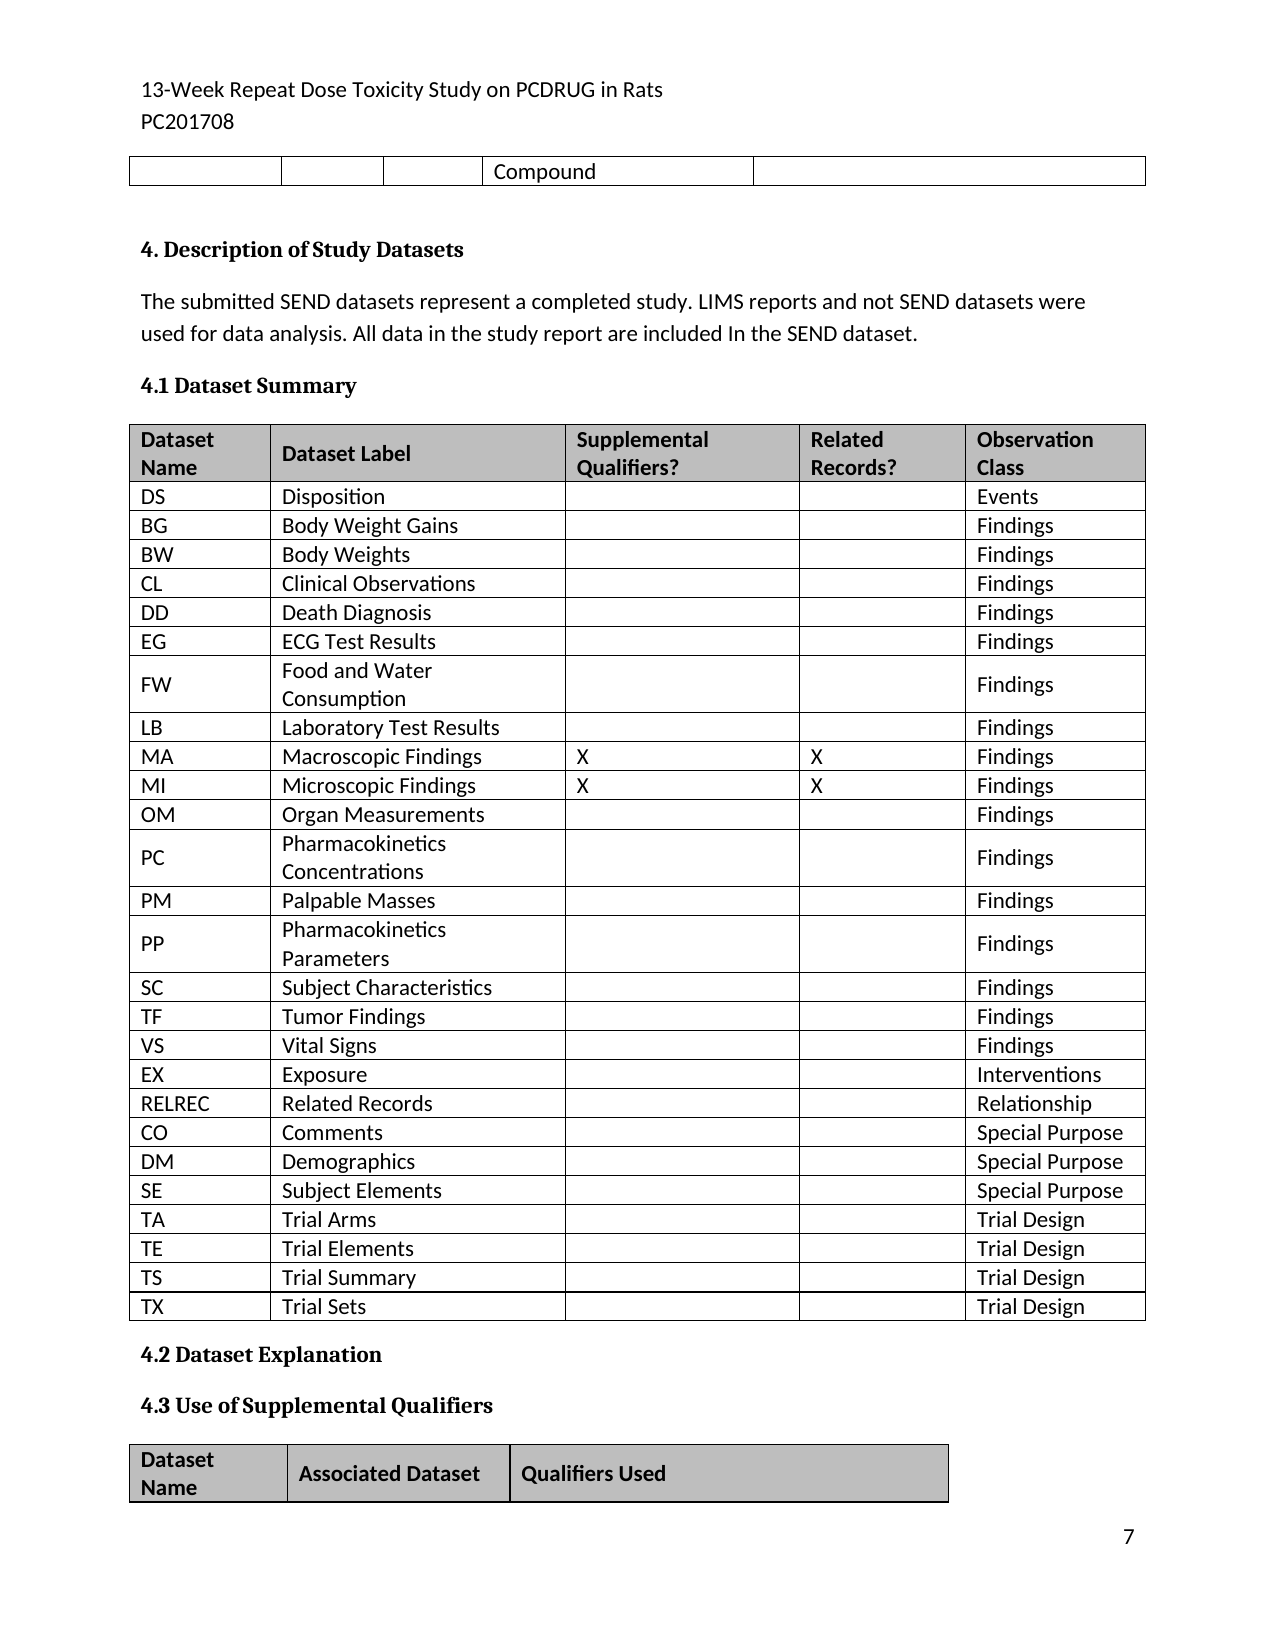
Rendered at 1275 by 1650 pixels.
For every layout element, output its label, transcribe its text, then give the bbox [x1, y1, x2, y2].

table_header Supplemental Qualifiers? [566, 425, 799, 481]
table_cell Findings [966, 1002, 1145, 1030]
table_cell Trial Sets [271, 1293, 565, 1320]
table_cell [754, 157, 1145, 185]
table_cell [566, 800, 799, 828]
table_cell PC [130, 830, 270, 886]
table_cell Trial Design [966, 1205, 1145, 1233]
subtitle 4.1 Dataset Summary [141, 373, 1134, 399]
table_cell Trial Arms [271, 1205, 565, 1233]
table_cell Findings [966, 713, 1145, 741]
table_cell [566, 656, 799, 712]
table_cell Relationship [966, 1089, 1145, 1117]
table_cell STSPRM [384, 157, 482, 185]
table_cell SC [130, 973, 270, 1001]
table_cell [566, 1147, 799, 1175]
table_cell [800, 713, 965, 741]
table_cell Trial Design [966, 1263, 1145, 1291]
table_cell [566, 482, 799, 510]
table_cell [800, 1293, 965, 1320]
table_cell Findings [966, 511, 1145, 539]
table_cell Special Purpose [966, 1147, 1145, 1175]
table_cell Disposition [271, 482, 565, 510]
table_cell PM [130, 887, 270, 914]
table_cell X [566, 771, 799, 799]
table_cell [566, 916, 799, 972]
table_cell DS [130, 482, 270, 510]
table_cell PP [130, 916, 270, 972]
table_cell Microscopic Findings [271, 771, 565, 799]
table_cell X [566, 742, 799, 770]
table_cell [566, 830, 799, 886]
table_cell DM [130, 1147, 270, 1175]
table_cell TF [130, 1002, 270, 1030]
table_cell Special Purpose [966, 1118, 1145, 1146]
table_cell Findings [966, 1031, 1145, 1059]
table_cell Findings [966, 887, 1145, 914]
table_cell [800, 598, 965, 626]
table_cell Findings [966, 569, 1145, 597]
table_cell [800, 1234, 965, 1262]
table_cell [566, 540, 799, 568]
table_cell [800, 1205, 965, 1233]
table_cell [800, 887, 965, 914]
table_cell VS [130, 1031, 270, 1059]
table_cell [566, 598, 799, 626]
table_cell SE [130, 1176, 270, 1204]
table_cell [800, 656, 965, 712]
table_header Associated Dataset [288, 1445, 509, 1501]
table_cell MA [130, 742, 270, 770]
table_cell BW [130, 540, 270, 568]
subtitle 4.2 Dataset Explanation [141, 1342, 1134, 1369]
table_header Dataset Name [130, 1445, 287, 1501]
table_cell [566, 1234, 799, 1262]
table_cell TX [130, 1293, 270, 1320]
table_cell Findings [966, 800, 1145, 828]
table_cell [800, 1176, 965, 1204]
table_cell [566, 1089, 799, 1117]
table_cell [566, 627, 799, 655]
subtitle 4. Description of Study Datasets [141, 236, 1134, 263]
table_cell [566, 1205, 799, 1233]
table_cell Findings [966, 973, 1145, 1001]
table_cell Trial Design [966, 1293, 1145, 1320]
table_cell LB [130, 713, 270, 741]
table_cell [566, 887, 799, 914]
table_cell [800, 1263, 965, 1291]
table_cell Tumor Findings [271, 1002, 565, 1030]
table_cell [800, 800, 965, 828]
table_cell X [800, 771, 965, 799]
table_header Related Records? [800, 425, 965, 481]
table_cell Pharmacokinetics Concentrations [271, 830, 565, 886]
table_cell Clinical Observations [271, 569, 565, 597]
table_cell [566, 1031, 799, 1059]
table_cell Exposure [271, 1060, 565, 1088]
table_cell Demographics [271, 1147, 565, 1175]
table_cell Food and Water Consumption [271, 656, 565, 712]
table_cell [800, 916, 965, 972]
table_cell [483, 157, 753, 185]
table_cell Interventions [966, 1060, 1145, 1088]
table_cell [566, 1002, 799, 1030]
table_cell Findings [966, 656, 1145, 712]
table_cell [566, 1263, 799, 1291]
table_cell [566, 1060, 799, 1088]
table_cell [566, 713, 799, 741]
table_header Observation Class [966, 425, 1145, 481]
table_cell [800, 1002, 965, 1030]
table_cell [800, 569, 965, 597]
text The submitted SEND datasets represent a completed study. LIMS reports and not SEND datasets were used for data analysis. All data in the study report are included In the SEND dataset. [141, 287, 1134, 348]
table_cell Organ Measurements [271, 800, 565, 828]
table_cell OM [130, 800, 270, 828]
table_cell [566, 973, 799, 1001]
table_cell MI [130, 771, 270, 799]
table_cell CL [130, 569, 270, 597]
table_cell TS [130, 157, 281, 185]
table_cell Special Purpose [966, 1176, 1145, 1204]
table_cell TSPARM [282, 157, 383, 185]
table_cell TS [130, 1263, 270, 1291]
table_cell Trial Elements [271, 1234, 565, 1262]
table_cell Findings [966, 771, 1145, 799]
table_cell CO [130, 1118, 270, 1146]
table_cell [566, 1176, 799, 1204]
table_cell [566, 1118, 799, 1146]
table_cell [800, 973, 965, 1001]
table_cell Related Records [271, 1089, 565, 1117]
table_cell [566, 511, 799, 539]
table_cell TE [130, 1234, 270, 1262]
table_cell [800, 482, 965, 510]
table_cell Macroscopic Findings [271, 742, 565, 770]
table_cell DD [130, 598, 270, 626]
table_cell Death Diagnosis [271, 598, 565, 626]
table_cell BG [130, 511, 270, 539]
table_cell Laboratory Test Results [271, 713, 565, 741]
table_cell Comments [271, 1118, 565, 1146]
table_cell FW [130, 656, 270, 712]
table_cell [566, 1293, 799, 1320]
table_cell TA [130, 1205, 270, 1233]
table_cell Subject Elements [271, 1176, 565, 1204]
table_cell Subject Characteristics [271, 973, 565, 1001]
table_cell EX [130, 1060, 270, 1088]
subtitle 4.3 Use of Supplemental Qualifiers [141, 1393, 1134, 1420]
table_cell RELREC [130, 1089, 270, 1117]
table_header Dataset Label [271, 425, 565, 481]
table_header Qualifiers Used [511, 1445, 948, 1501]
table_cell [800, 1031, 965, 1059]
table_cell [800, 540, 965, 568]
table_cell [800, 1147, 965, 1175]
table_cell Findings [966, 627, 1145, 655]
table_header Dataset Name [130, 425, 270, 481]
table_cell Findings [966, 916, 1145, 972]
table_cell Trial Summary [271, 1263, 565, 1291]
table_cell Trial Design [966, 1234, 1145, 1262]
table_cell [800, 830, 965, 886]
table_cell Vital Signs [271, 1031, 565, 1059]
table_cell [566, 569, 799, 597]
table_cell [800, 511, 965, 539]
table_cell ECG Test Results [271, 627, 565, 655]
table_cell Findings [966, 830, 1145, 886]
table_cell Body Weight Gains [271, 511, 565, 539]
table_cell [800, 627, 965, 655]
table_cell [800, 1118, 965, 1146]
table_cell EG [130, 627, 270, 655]
table_cell Body Weights [271, 540, 565, 568]
table_cell Events [966, 482, 1145, 510]
table_cell Findings [966, 540, 1145, 568]
table_cell Findings [966, 742, 1145, 770]
table_cell X [800, 742, 965, 770]
table_cell Findings [966, 598, 1145, 626]
table_cell Pharmacokinetics Parameters [271, 916, 565, 972]
table_cell [800, 1060, 965, 1088]
table_cell [800, 1089, 965, 1117]
table_cell Palpable Masses [271, 887, 565, 914]
